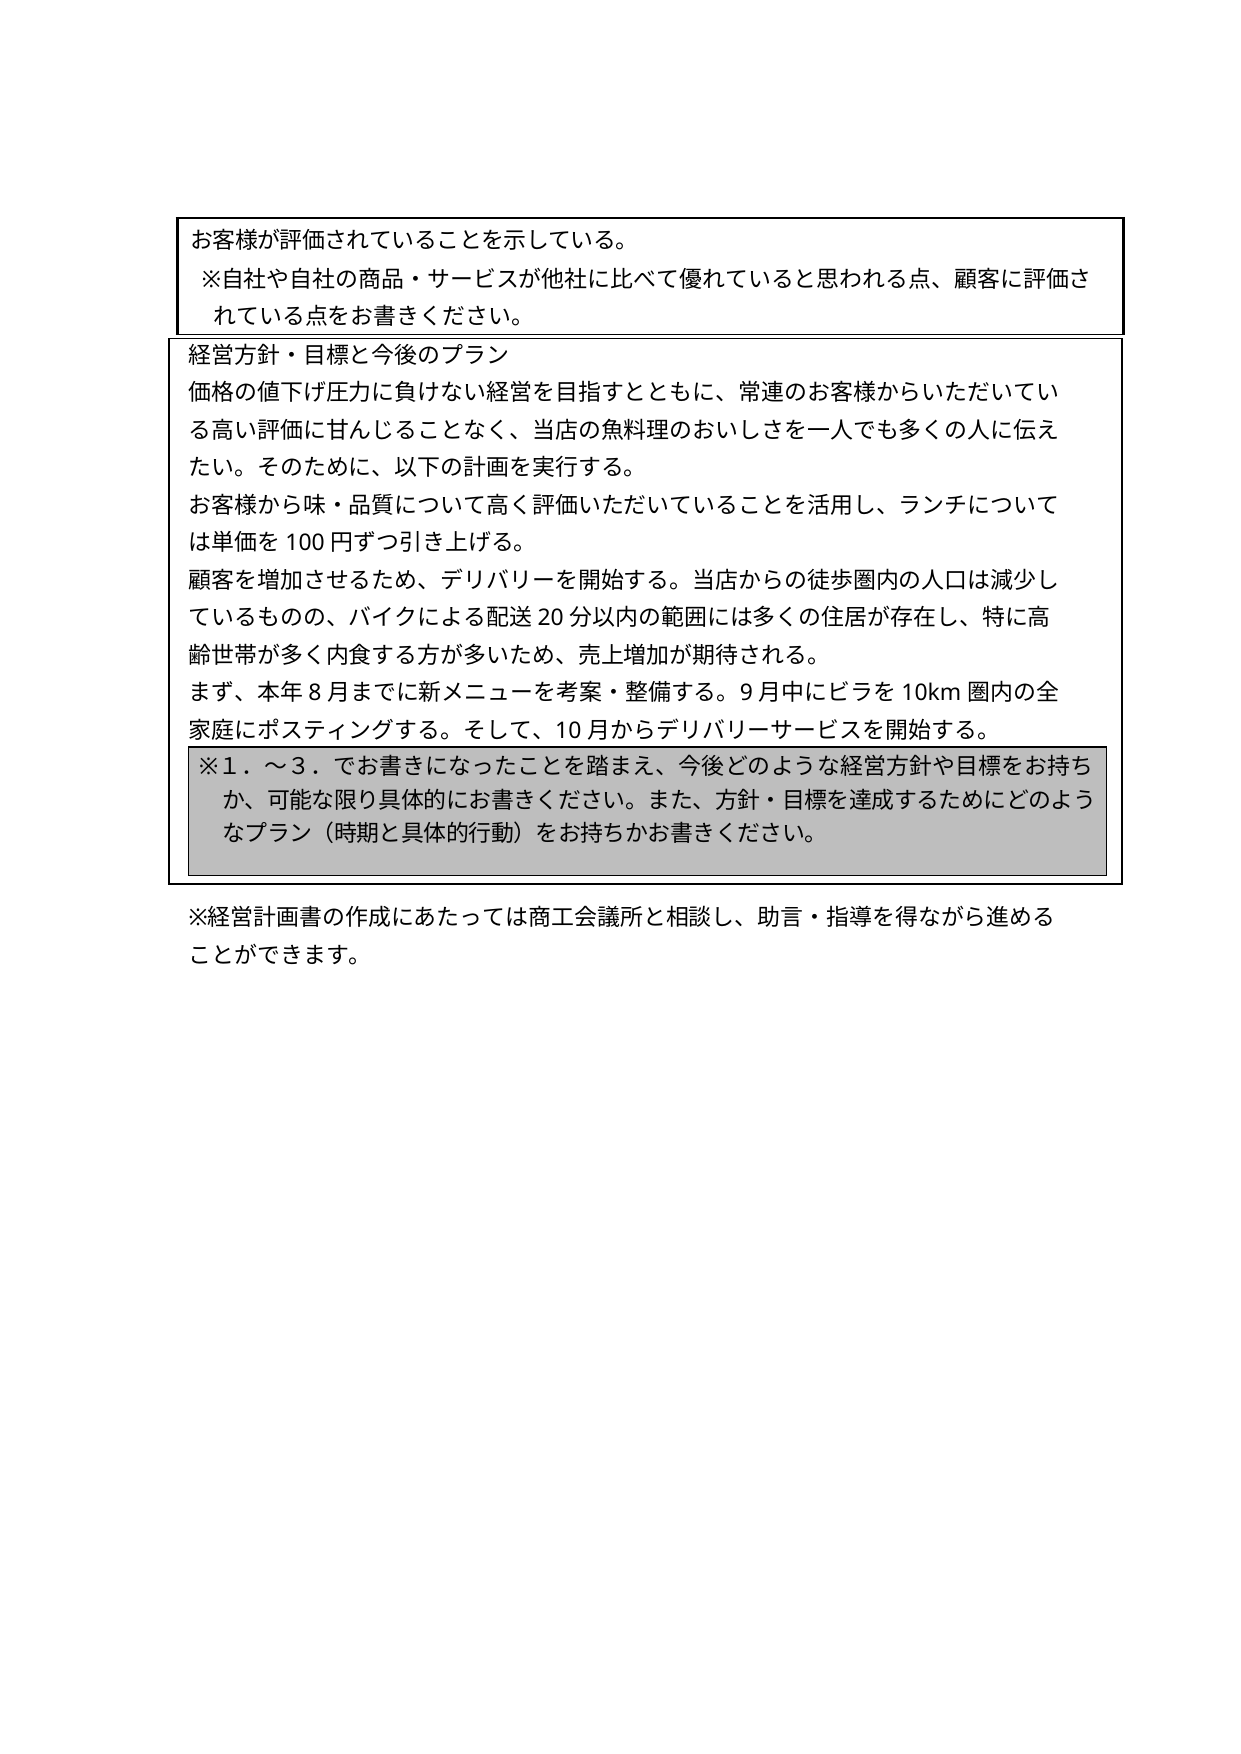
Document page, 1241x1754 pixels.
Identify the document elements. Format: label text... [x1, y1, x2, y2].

text 経営方針・目標と今後のプラン [188, 339, 1063, 372]
text 顧客を増加させるため、デリバリーを開始する。当店からの徒歩圏内の人口は減少しているものの、バイクによる配送 20 分以内の範囲には多くの住居が存在し、特に高齢世帯が多く内食する方が多いため、売上増加が期待される。 [188, 559, 1063, 672]
text 価格の値下げ圧力に負けない経営を目指すとともに、常連のお客様からいただいている高い評価に甘んじることなく、当店の魚料理のおいしさを一人でも多くの人に伝えたい。そのために、以下の計画を実行する。 [188, 372, 1063, 484]
text お客様から味・品質について高く評価いただいていることを活用し、ランチについては単価を 100 円ずつ引き上げる。 [188, 484, 1063, 559]
text まず、本年 8 月までに新メニューを考案・整備する。9 月中にビラを 10km 圏内の全家庭にポスティングする。そして、10 月からデリバリーサービスを開始する。 [188, 672, 1063, 746]
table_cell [179, 219, 1122, 333]
text ※経営計画書の作成にあたっては商工会議所と相談し、助言・指導を得ながら進めることができます。 [188, 897, 1063, 972]
